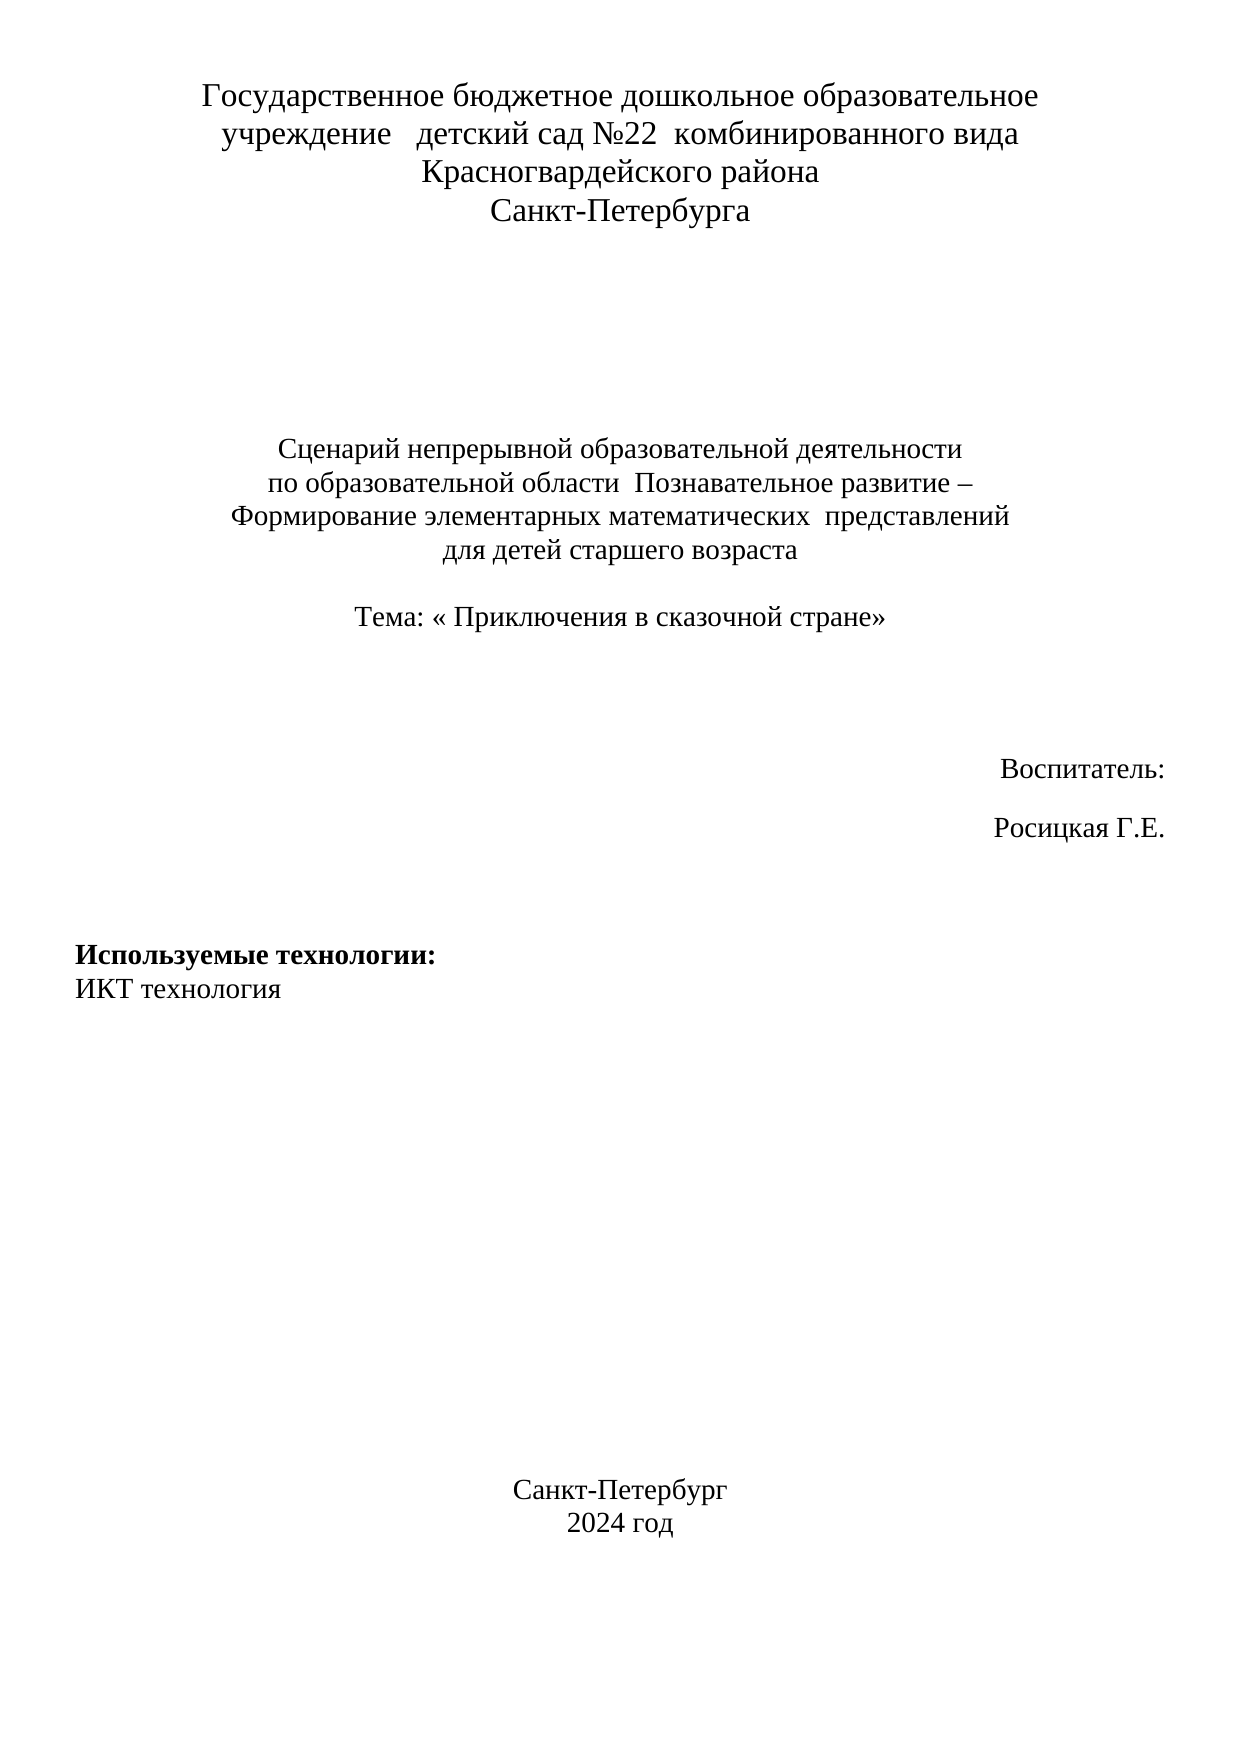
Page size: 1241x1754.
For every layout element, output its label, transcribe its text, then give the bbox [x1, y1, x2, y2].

text 2024 год [75, 1506, 1165, 1539]
text Санкт-Петербург [75, 1472, 1165, 1506]
text Санкт-Петербурга [75, 190, 1165, 228]
text Сценарий непрерывной образовательной деятельности [75, 431, 1165, 465]
text по образовательной области Познавательное развитие – [75, 465, 1165, 498]
text для детей старшего возраста [75, 532, 1165, 565]
text Красногвардейского района [75, 152, 1165, 190]
text Используемые технологии: [75, 937, 1165, 971]
text Государственное бюджетное дошкольное образовательное учреждение детский сад №22 комбинированного вида [75, 75, 1165, 152]
text Формирование элементарных математических представлений [75, 498, 1165, 532]
text Воспитатель: [75, 751, 1165, 785]
text Тема: « Приключения в сказочной стране» [75, 599, 1165, 632]
text Росицкая Г.Е. [75, 811, 1165, 844]
text ИКТ технология [75, 971, 1165, 1004]
